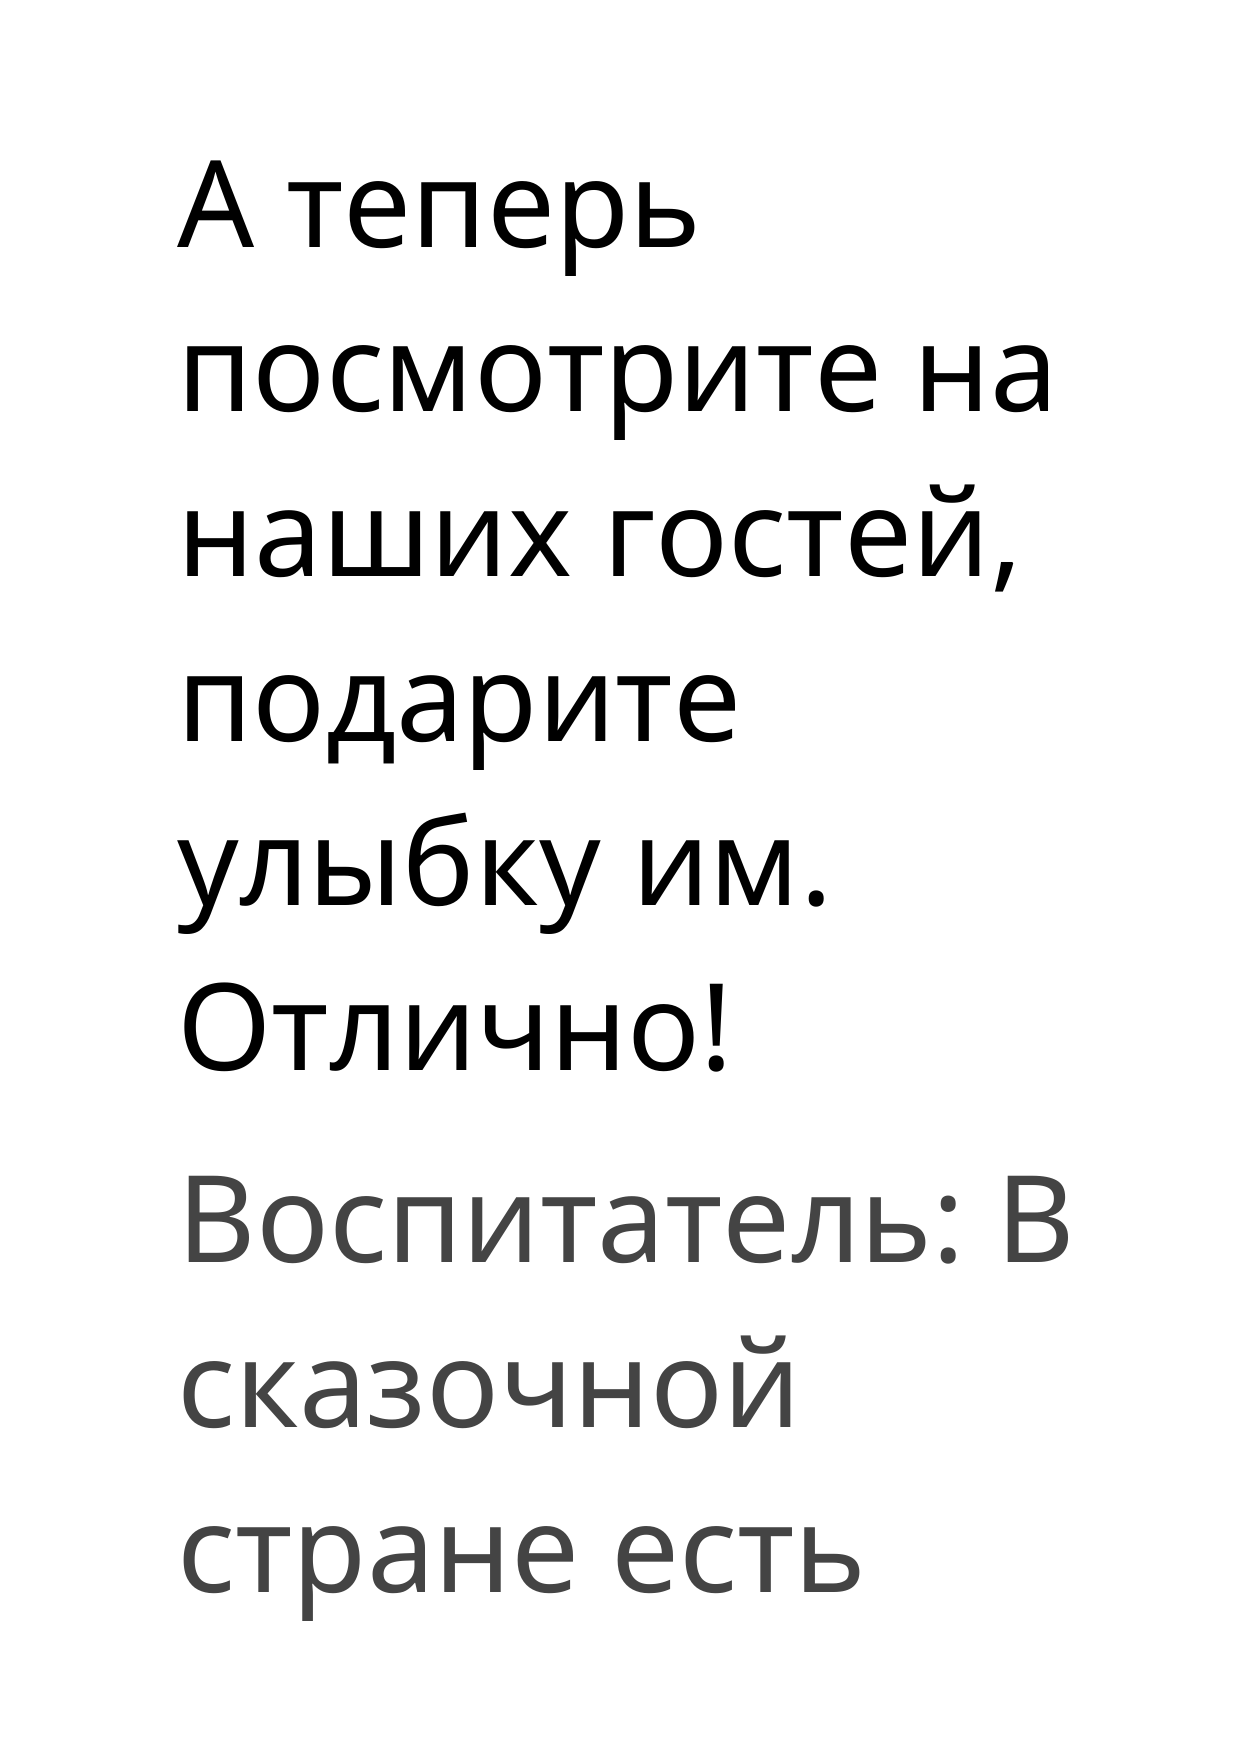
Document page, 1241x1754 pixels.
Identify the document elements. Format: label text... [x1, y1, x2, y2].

text Отлично! [177, 941, 1152, 1106]
text А теперь посмотрите на наших гостей, подарите улыбку им. [177, 118, 1152, 941]
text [177, 1134, 1152, 1627]
